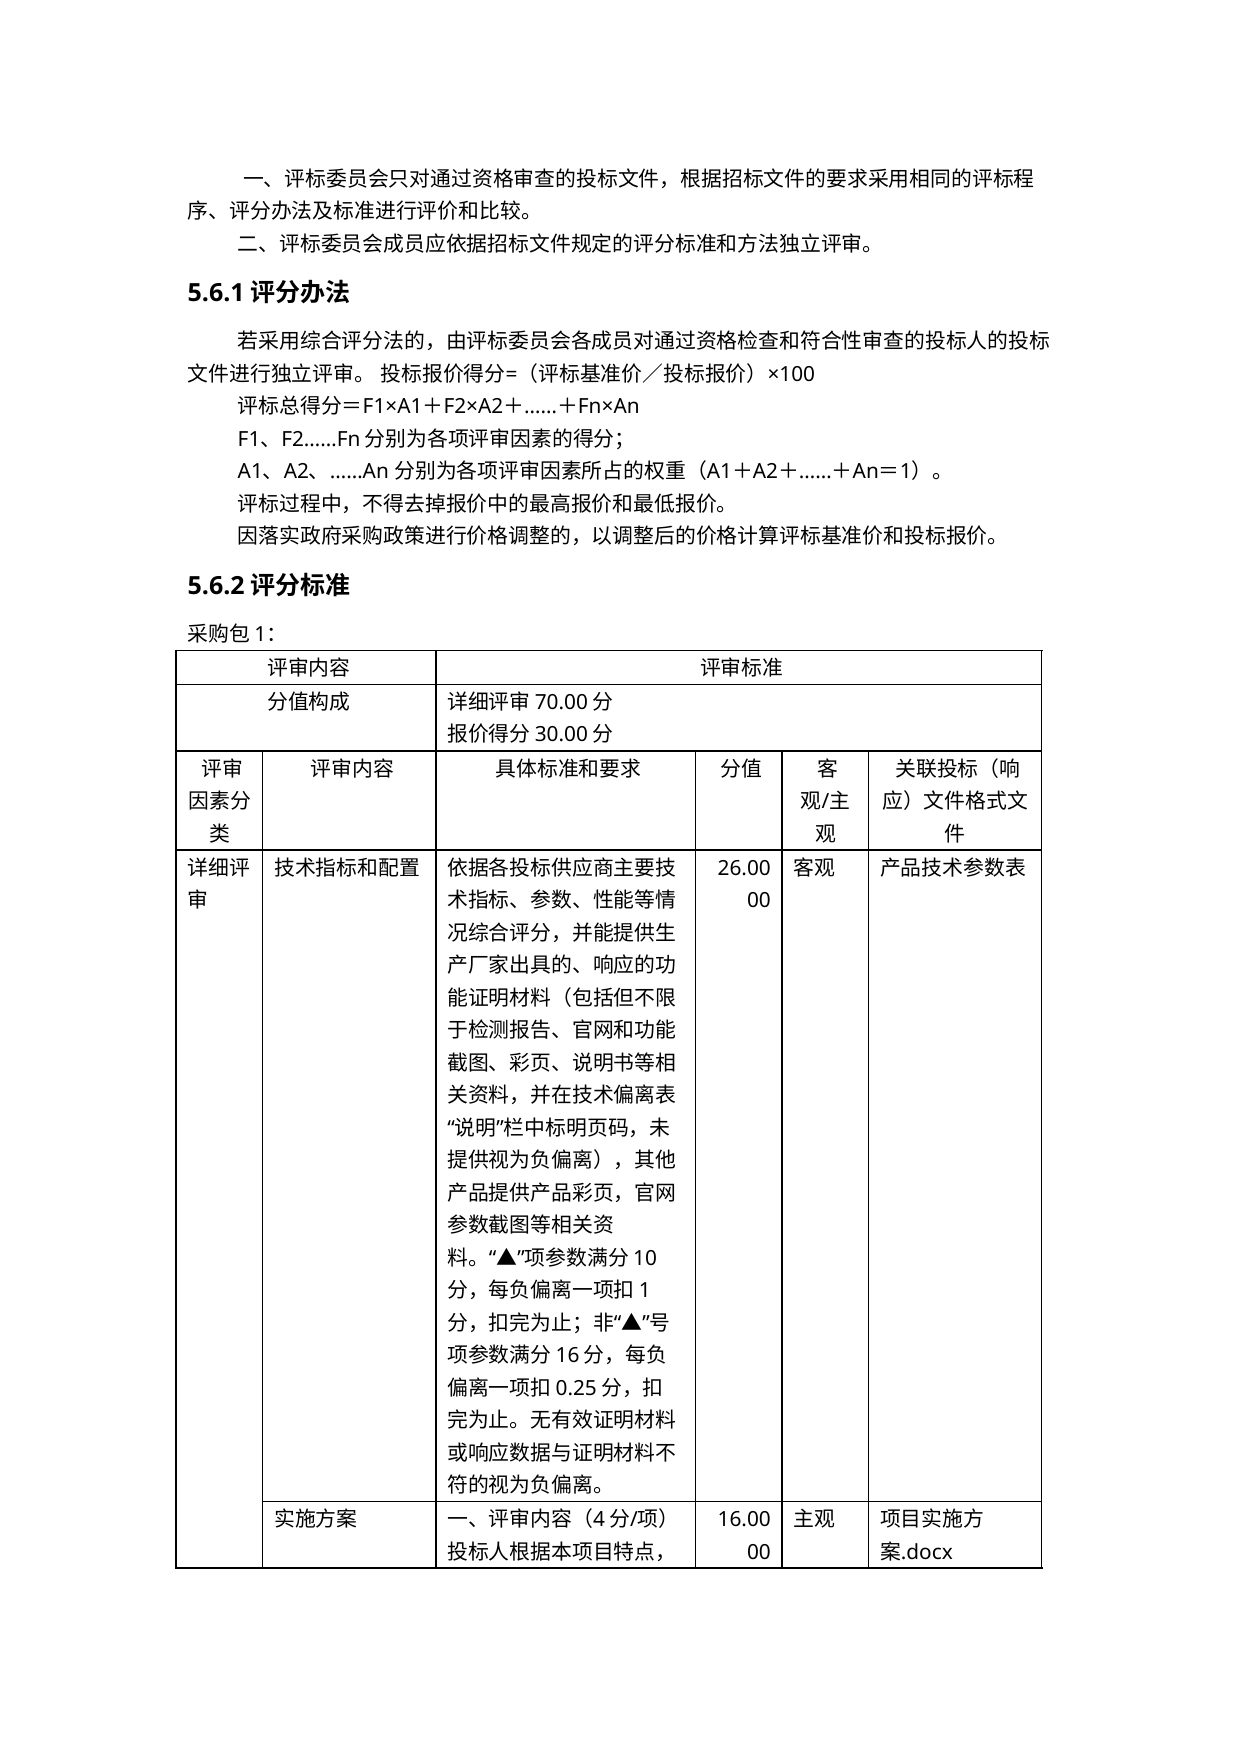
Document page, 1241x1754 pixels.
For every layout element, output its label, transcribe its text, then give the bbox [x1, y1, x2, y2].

table_cell 实施方案 [263, 1502, 435, 1567]
text 采购包1： [187, 617, 1053, 649]
table_cell 技术指标和配置 [263, 851, 435, 1501]
table_cell 详细评审70.00分 报价得分30.00分 [437, 685, 1041, 750]
text 5.6.1评分办法 [187, 259, 1053, 324]
text 二、评标委员会成员应依据招标文件规定的评分标准和方法独立评审。 [187, 227, 1053, 259]
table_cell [437, 1502, 695, 1567]
table_cell 产品技术参数表 [869, 851, 1041, 1501]
table_header 评审内容 [177, 651, 435, 683]
table_cell 客观/主观 [783, 752, 868, 849]
table_cell 客观 [783, 851, 868, 1501]
text 5.6.2评分标准 [187, 552, 1053, 617]
table_cell 具体标准和要求 [437, 752, 695, 849]
text 若采用综合评分法的，由评标委员会各成员对通过资格检查和符合性审查的投标人的投标文件进行独立评审。 投标报价得分=（评标基准价／投标报价）×100 [187, 324, 1053, 389]
text 一、评标委员会只对通过资格审查的投标文件，根据招标文件的要求采用相同的评标程序、评分办法及标准进行评价和比较。 [187, 162, 1053, 227]
table_cell 16.0000 [696, 1502, 781, 1567]
table_cell 评审内容 [263, 752, 435, 849]
table_cell 26.0000 [696, 851, 781, 1501]
table_header 评审标准 [437, 651, 1041, 683]
text 因落实政府采购政策进行价格调整的，以调整后的价格计算评标基准价和投标报价。 [187, 519, 1053, 552]
text 评标过程中，不得去掉报价中的最高报价和最低报价。 [187, 487, 1053, 519]
table_cell 分值构成 [177, 685, 435, 750]
table_cell 评审因素分类 [177, 752, 262, 849]
table_cell 主观 [783, 1502, 868, 1567]
table_cell 依据各投标供应商主要技术指标、参数、性能等情况综合评分，并能提供生产厂家出具的、响应的功能证明材料（包括但不限于检测报告、官网和功能截图、彩页、说明书等相关资料，并在技术偏离表 “说明”栏中标明页码，未提供视为负偏离），其他产品提供产品彩页，官网参数截图等相关资料。“▲”项参数满分10分，每负偏离一项扣1分，扣完为止；非“▲”号项参数满分16分，每负偏离一项扣0.25分，扣完为止。无有效证明材料或响应数据与证明材料不符的视为负偏离。 [437, 851, 695, 1501]
table_cell 关联投标（响应）文件格式文件 [869, 752, 1041, 849]
text F1、F2……Fn分别为各项评审因素的得分； [187, 422, 1053, 454]
table_cell 项目实施方案.docx [869, 1502, 1041, 1567]
table_cell 分值 [696, 752, 781, 849]
table_cell 详细评审 [177, 851, 262, 1567]
text A1、A2、……An 分别为各项评审因素所占的权重（A1＋A2＋……＋An＝1）。 [187, 454, 1053, 487]
text 评标总得分＝F1×A1＋F2×A2＋……＋Fn×An [187, 389, 1053, 422]
